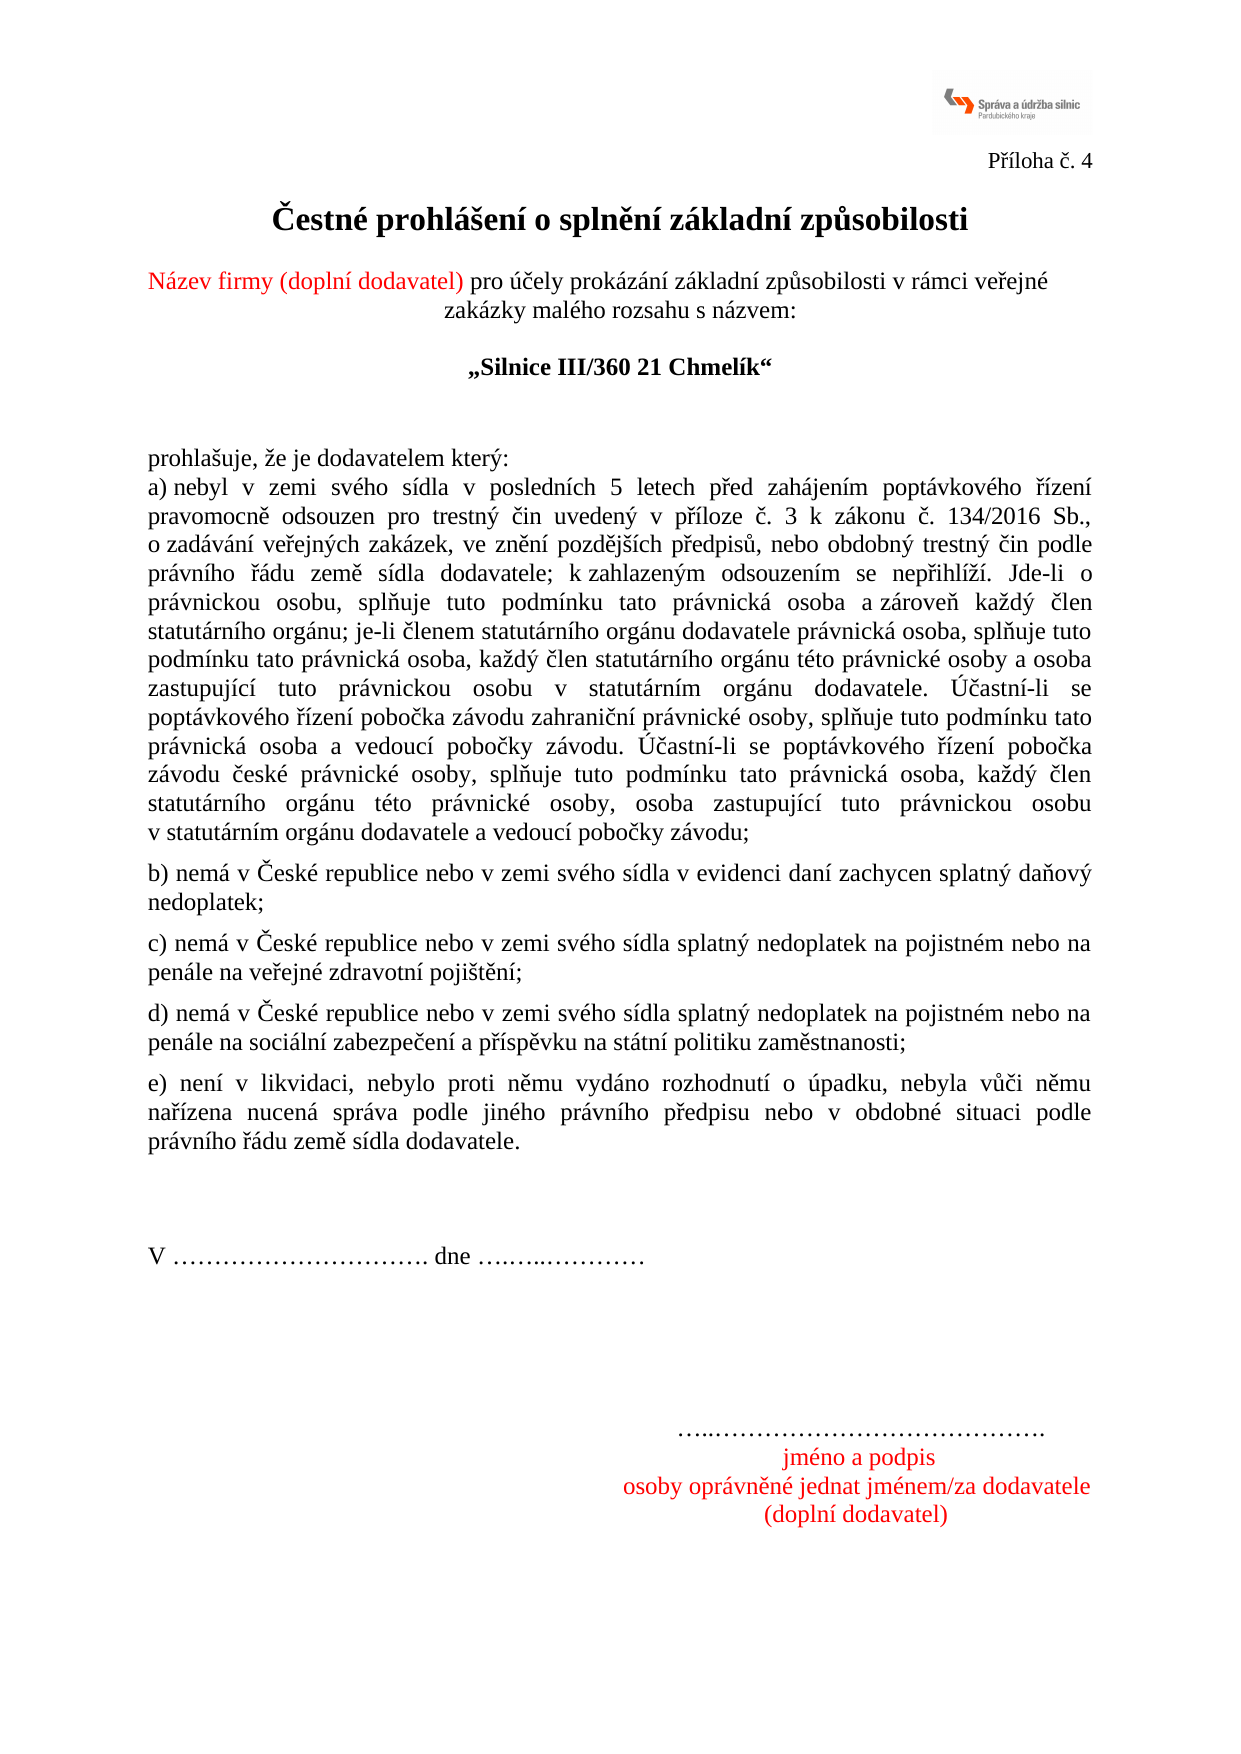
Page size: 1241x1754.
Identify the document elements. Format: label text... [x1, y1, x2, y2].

text prohlašuje, že je dodavatelem který: [148, 443, 1093, 472]
text Příloha č. 4 [148, 148, 1093, 174]
text jméno a podpis [590, 1442, 1093, 1471]
text osoby oprávněné jednat jménem/za dodavatele [148, 1471, 1093, 1499]
text zakázky malého rozsahu s názvem: [148, 295, 1093, 323]
text „Silnice III/360 21 Chmelík“ [148, 352, 1093, 381]
text Čestné prohlášení o splnění základní způsobilosti [148, 199, 1093, 237]
picture [931, 70, 1093, 135]
text d) nemá v České republice nebo v zemi svého sídla splatný nedoplatek na pojistném nebo na penále na sociální zabezpečení a příspěvku na státní politiku zaměstnanosti; [148, 998, 1093, 1056]
text V …………………………. dne ….…..………… [148, 1241, 1093, 1269]
text c) nemá v České republice nebo v zemi svého sídla splatný nedoplatek na pojistném nebo na penále na veřejné zdravotní pojištění; [148, 928, 1093, 986]
text b) nemá v České republice nebo v zemi svého sídla v evidenci daní zachycen splatný daňový nedoplatek; [148, 858, 1093, 916]
text e) není v likvidaci, nebylo proti němu vydáno rozhodnutí o úpadku, nebyla vůči němu nařízena nucená správa podle jiného právního předpisu nebo v obdobné situaci podle právního řádu země sídla dodavatele. [148, 1068, 1093, 1154]
text Název firmy (doplní dodavatel) pro účely prokázání základní způsobilosti v rámci veřejné [148, 266, 1093, 295]
text …..…………………………………. [664, 1413, 1093, 1442]
text a) nebyl v zemi svého sídla v posledních 5 letech před zahájením poptávkového řízení pravomocně odsouzen pro trestný čin uvedený v příloze č. 3 k zákonu č. 134/2016 Sb., o zadávání veřejných zakázek, ve znění pozdějších předpisů, nebo obdobný trestný čin podle právního řádu země sídla dodavatele; k zahlazeným odsouzením se nepřihlíží. Jde-li o právnickou osobu, splňuje tuto podmínku tato právnická osoba a zároveň každý člen statutárního orgánu; je-li členem statutárního orgánu dodavatele právnická osoba, splňuje tuto podmínku tato právnická osoba, každý člen statutárního orgánu této právnické osoby a osoba zastupující tuto právnickou osobu v statutárním orgánu dodavatele. Účastní-li se poptávkového řízení pobočka závodu zahraniční právnické osoby, splňuje tuto podmínku tato právnická osoba a vedoucí pobočky závodu. Účastní-li se poptávkového řízení pobočka závodu české právnické osoby, splňuje tuto podmínku tato právnická osoba, každý člen statutárního orgánu této právnické osoby, osoba zastupující tuto právnickou osobu v statutárním orgánu dodavatele a vedoucí pobočky závodu; [148, 472, 1093, 846]
text (doplní dodavatel) [590, 1499, 1093, 1528]
